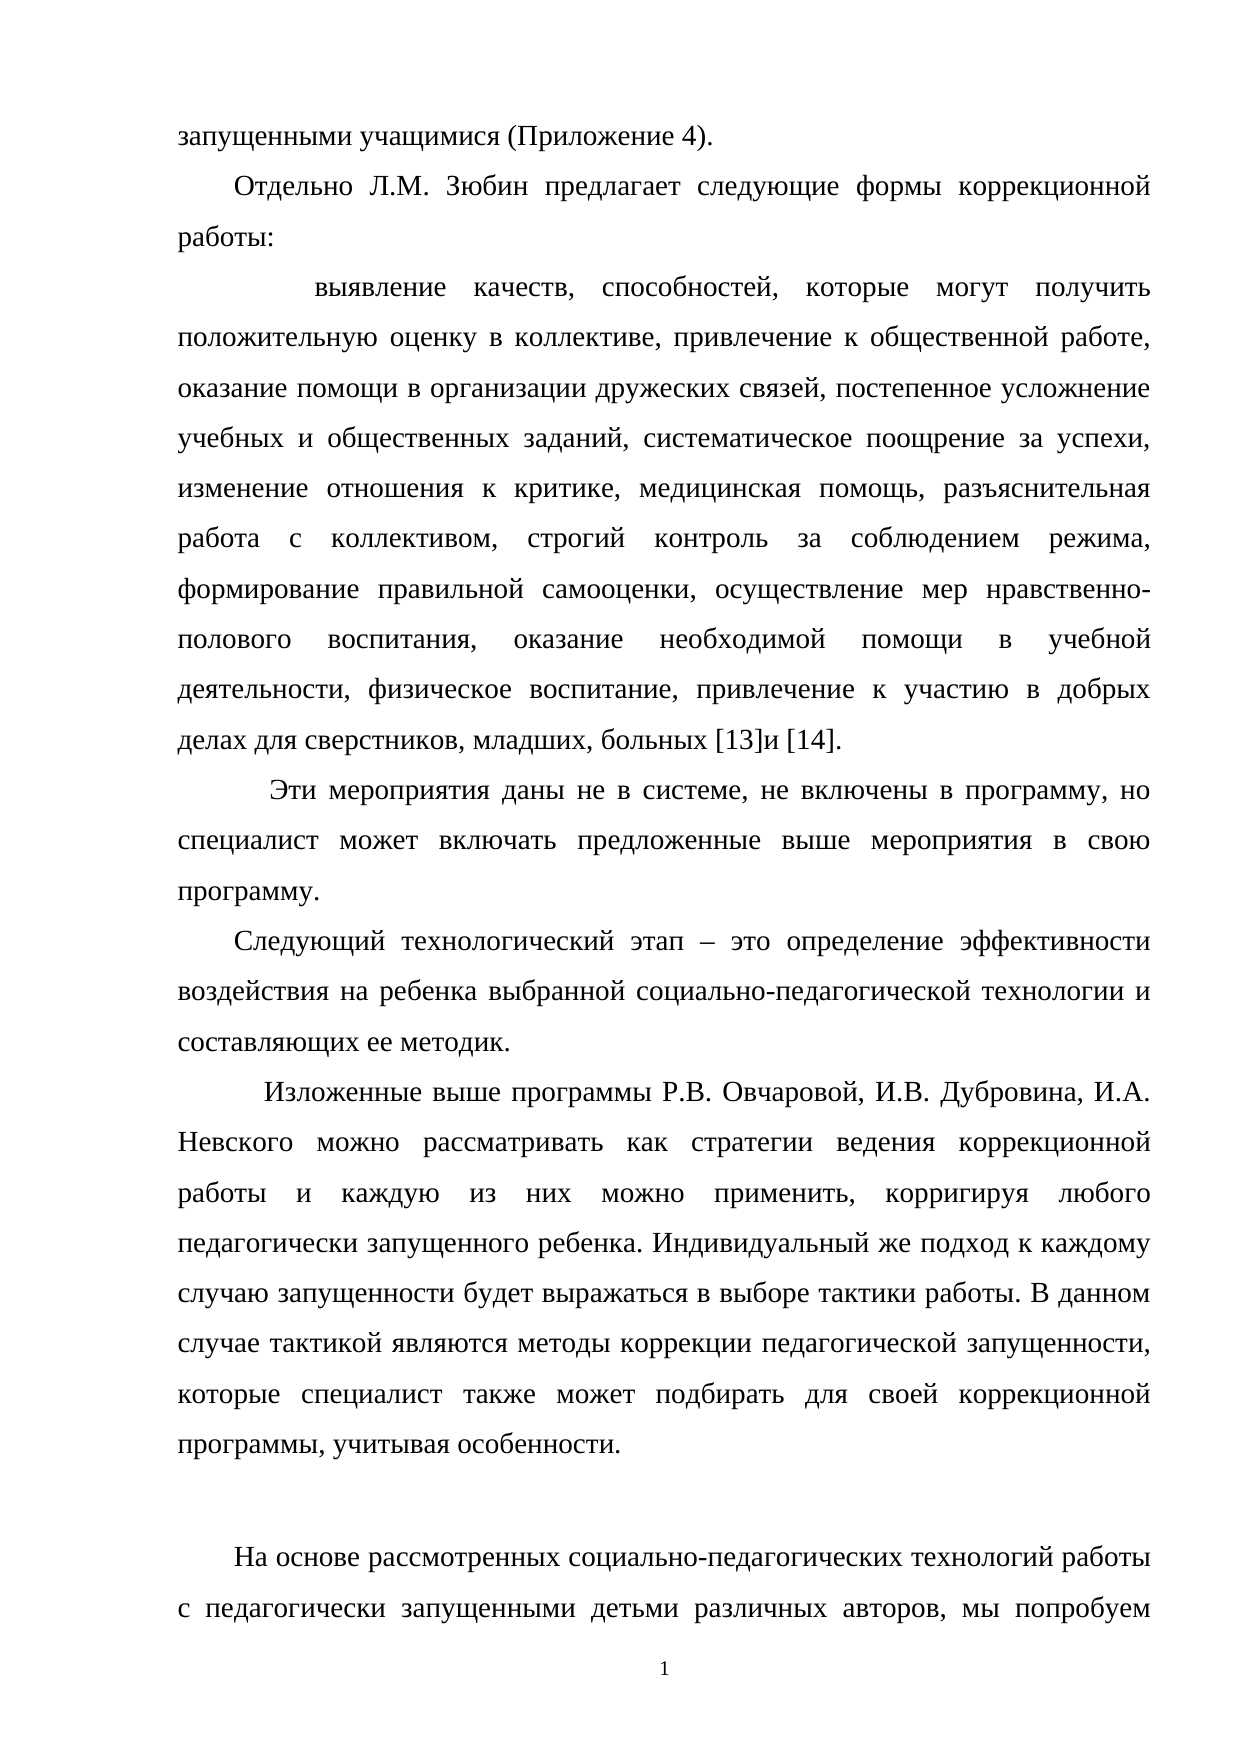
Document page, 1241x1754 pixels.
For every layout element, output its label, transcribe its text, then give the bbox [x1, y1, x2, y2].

text выявление качеств, способностей, которые могут получить положительную оценку в коллективе, привлечение к общественной работе, оказание помощи в организации дружеских связей, постепенное усложнение учебных и общественных заданий, систематическое поощрение за успехи, изменение отношения к критике, медицинская помощь, разъяснительная работа с коллективом, строгий контроль за соблюдением режима, формирование правильной самооценки, осуществление мер нравственно-полового воспитания, оказание необходимой помощи в учебной деятельности, физическое воспитание, привлечение к участию в добрых делах для сверстников, младших, больных [13]и [14]. [177, 269, 1152, 755]
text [177, 118, 1152, 152]
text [177, 1539, 1152, 1623]
text Изложенные выше программы Р.В. Овчаровой, И.В. Дубровина, И.А. Невского можно рассматривать как стратегии ведения коррекционной работы и каждую из них можно применить, корригируя любого педагогически запущенного ребенка. Индивидуальный же подход к каждому случаю запущенности будет выражаться в выборе тактики работы. В данном случае тактикой являются методы коррекции педагогической запущенности, которые специалист также может подбирать для своей коррекционной программы, учитывая особенности. [177, 1074, 1152, 1460]
text Эти мероприятия даны не в системе, не включены в программу, но специалист может включать предложенные выше мероприятия в свою программу. [177, 772, 1152, 906]
text Следующий технологический этап – это определение эффективности воздействия на ребенка выбранной социально-педагогической технологии и составляющих ее методик. [177, 923, 1152, 1057]
text Отдельно Л.М. Зюбин предлагает следующие формы коррекционной работы: [177, 168, 1152, 252]
